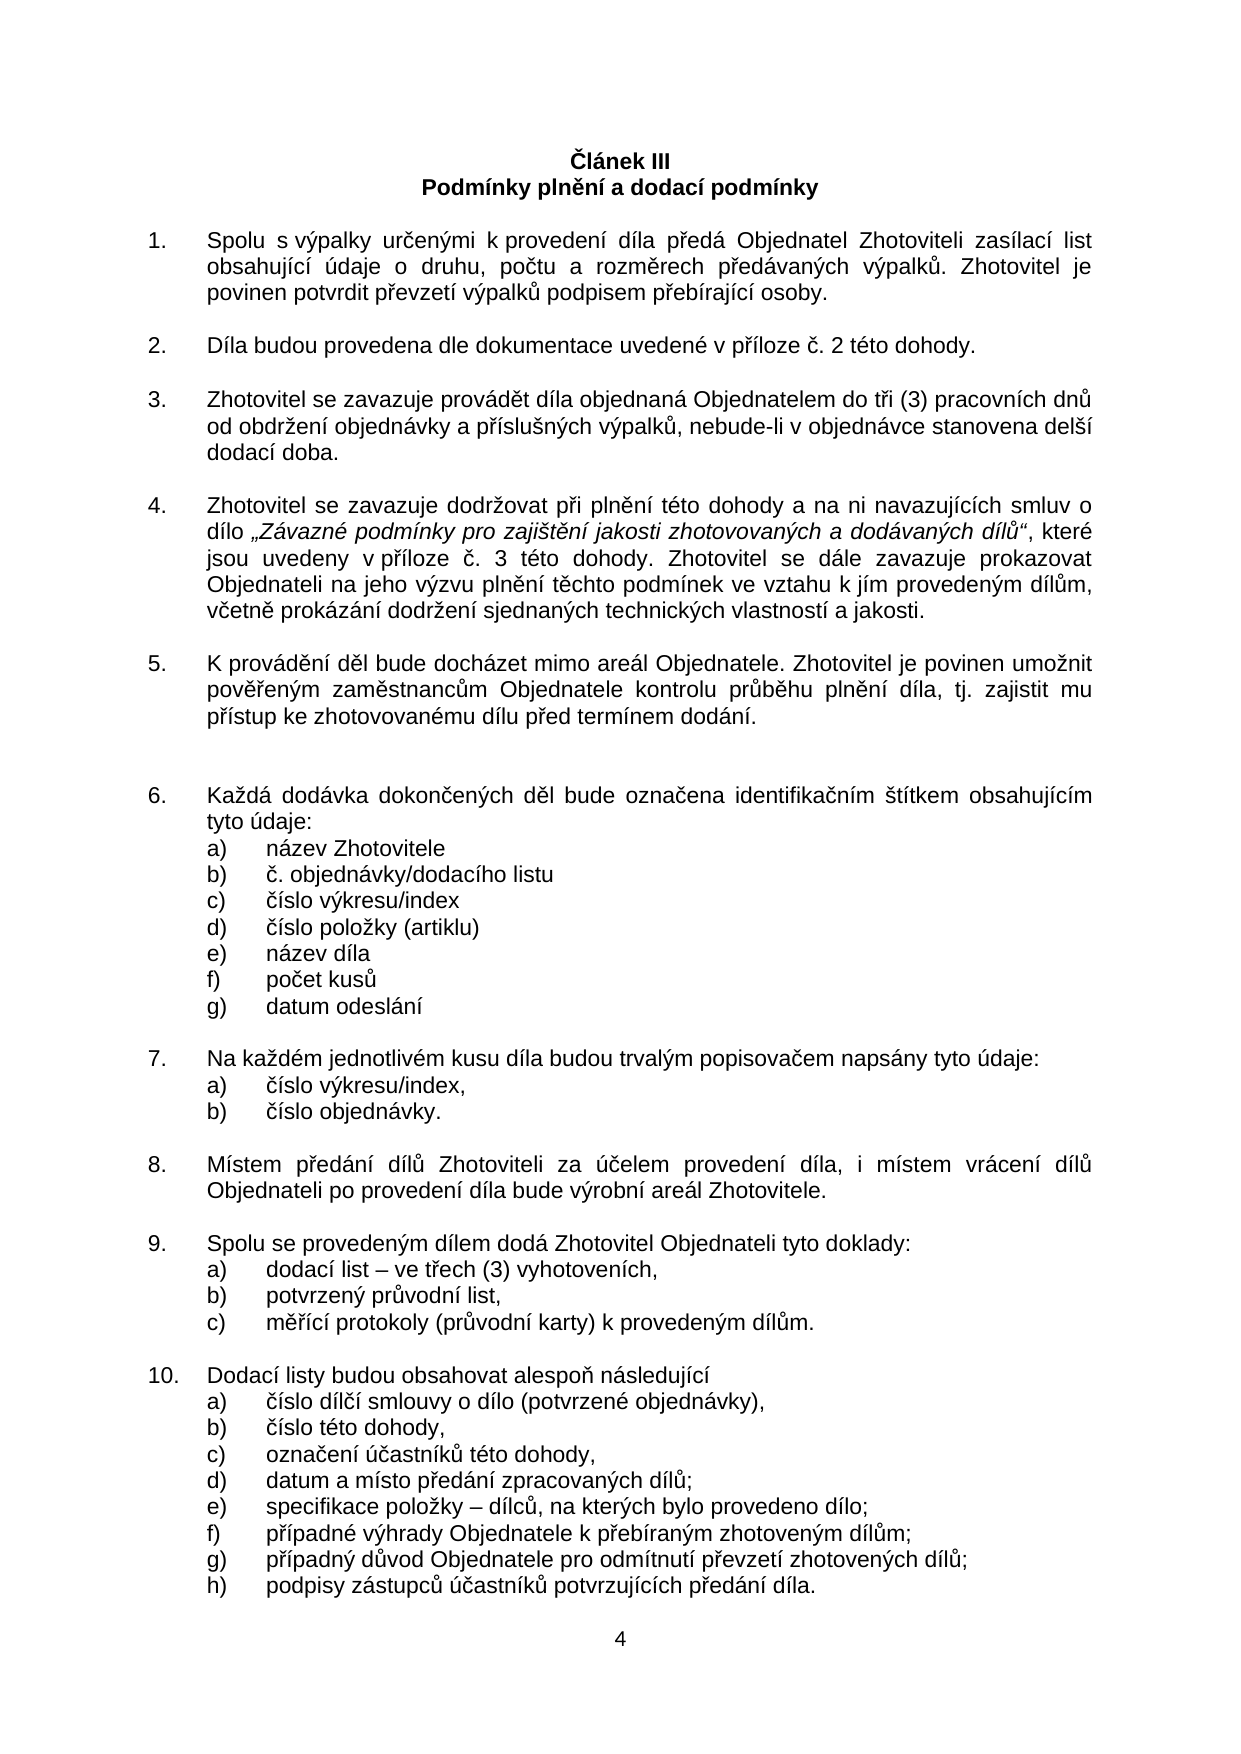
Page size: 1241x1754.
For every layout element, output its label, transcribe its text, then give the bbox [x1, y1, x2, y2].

list datum a místo předání zpracovaných dílů; [207, 1467, 1093, 1493]
list číslo položky (artiklu) [207, 913, 1093, 940]
list Zhotovitel se zavazuje dodržovat při plnění této dohody a na ni navazujících smluv o dílo „Závazné podmínky pro zajištění jakosti zhotovovaných a dodávaných dílů“, které jsou uvedeny v příloze č. 3 této dohody. Zhotovitel se dále zavazuje prokazovat Objednateli na jeho výzvu plnění těchto podmínek ve vztahu k jím provedeným dílům, včetně prokázání dodržení sjednaných technických vlastností a jakosti. [148, 492, 1093, 624]
text Článek III [148, 148, 1093, 174]
list číslo objednávky. [207, 1098, 1093, 1124]
text Podmínky plnění a dodací podmínky [148, 174, 1093, 200]
list podpisy zástupců účastníků potvrzujících předání díla. [207, 1572, 1093, 1599]
list případný důvod Objednatele pro odmítnutí převzetí zhotovených dílů; [207, 1546, 1093, 1572]
list dodací list – ve třech (3) vyhotoveních, [207, 1256, 1093, 1282]
list počet kusů [207, 966, 1093, 993]
list č. objednávky/dodacího listu [207, 861, 1093, 887]
list číslo této dohody, [207, 1414, 1093, 1441]
list číslo výkresu/index, [207, 1072, 1093, 1098]
list číslo dílčí smlouvy o dílo (potvrzené objednávky), [207, 1388, 1093, 1414]
list případné výhrady Objednatele k přebíraným zhotoveným dílům; [207, 1520, 1093, 1546]
list název Zhotovitele [207, 834, 1093, 861]
list Dodací listy budou obsahovat alespoň následující [148, 1362, 1093, 1388]
list Místem předání dílů Zhotoviteli za účelem provedení díla, i místem vrácení dílů Objednateli po provedení díla bude výrobní areál Zhotovitele. [148, 1151, 1093, 1203]
list Na každém jednotlivém kusu díla budou trvalým popisovačem napsány tyto údaje: [148, 1045, 1093, 1072]
list Spolu se provedeným dílem dodá Zhotovitel Objednateli tyto doklady: [148, 1230, 1093, 1256]
list Díla budou provedena dle dokumentace uvedené v příloze č. 2 této dohody. [148, 332, 1093, 358]
list označení účastníků této dohody, [207, 1441, 1093, 1467]
list název díla [207, 940, 1093, 966]
list číslo výkresu/index [207, 887, 1093, 913]
list Spolu s výpalky určenými k provedení díla předá Objednatel Zhotoviteli zasílací list obsahující údaje o druhu, počtu a rozměrech předávaných výpalků. Zhotovitel je povinen potvrdit převzetí výpalků podpisem přebírající osoby. [148, 227, 1093, 306]
list datum odeslání [207, 993, 1093, 1019]
list Každá dodávka dokončených děl bude označena identifikačním štítkem obsahujícím tyto údaje: [148, 782, 1093, 834]
list specifikace položky – dílců, na kterých bylo provedeno dílo; [207, 1493, 1093, 1520]
list Zhotovitel se zavazuje provádět díla objednaná Objednatelem do tři (3) pracovních dnů od obdržení objednávky a příslušných výpalků, nebude-li v objednávce stanovena delší dodací doba. [148, 386, 1093, 466]
list měřící protokoly (průvodní karty) k provedeným dílům. [207, 1309, 1093, 1335]
list potvrzený průvodní list, [207, 1282, 1093, 1309]
list K provádění děl bude docházet mimo areál Objednatele. Zhotovitel je povinen umožnit pověřeným zaměstnancům Objednatele kontrolu průběhu plnění díla, tj. zajistit mu přístup ke zhotovovanému dílu před termínem dodání. [148, 650, 1093, 729]
